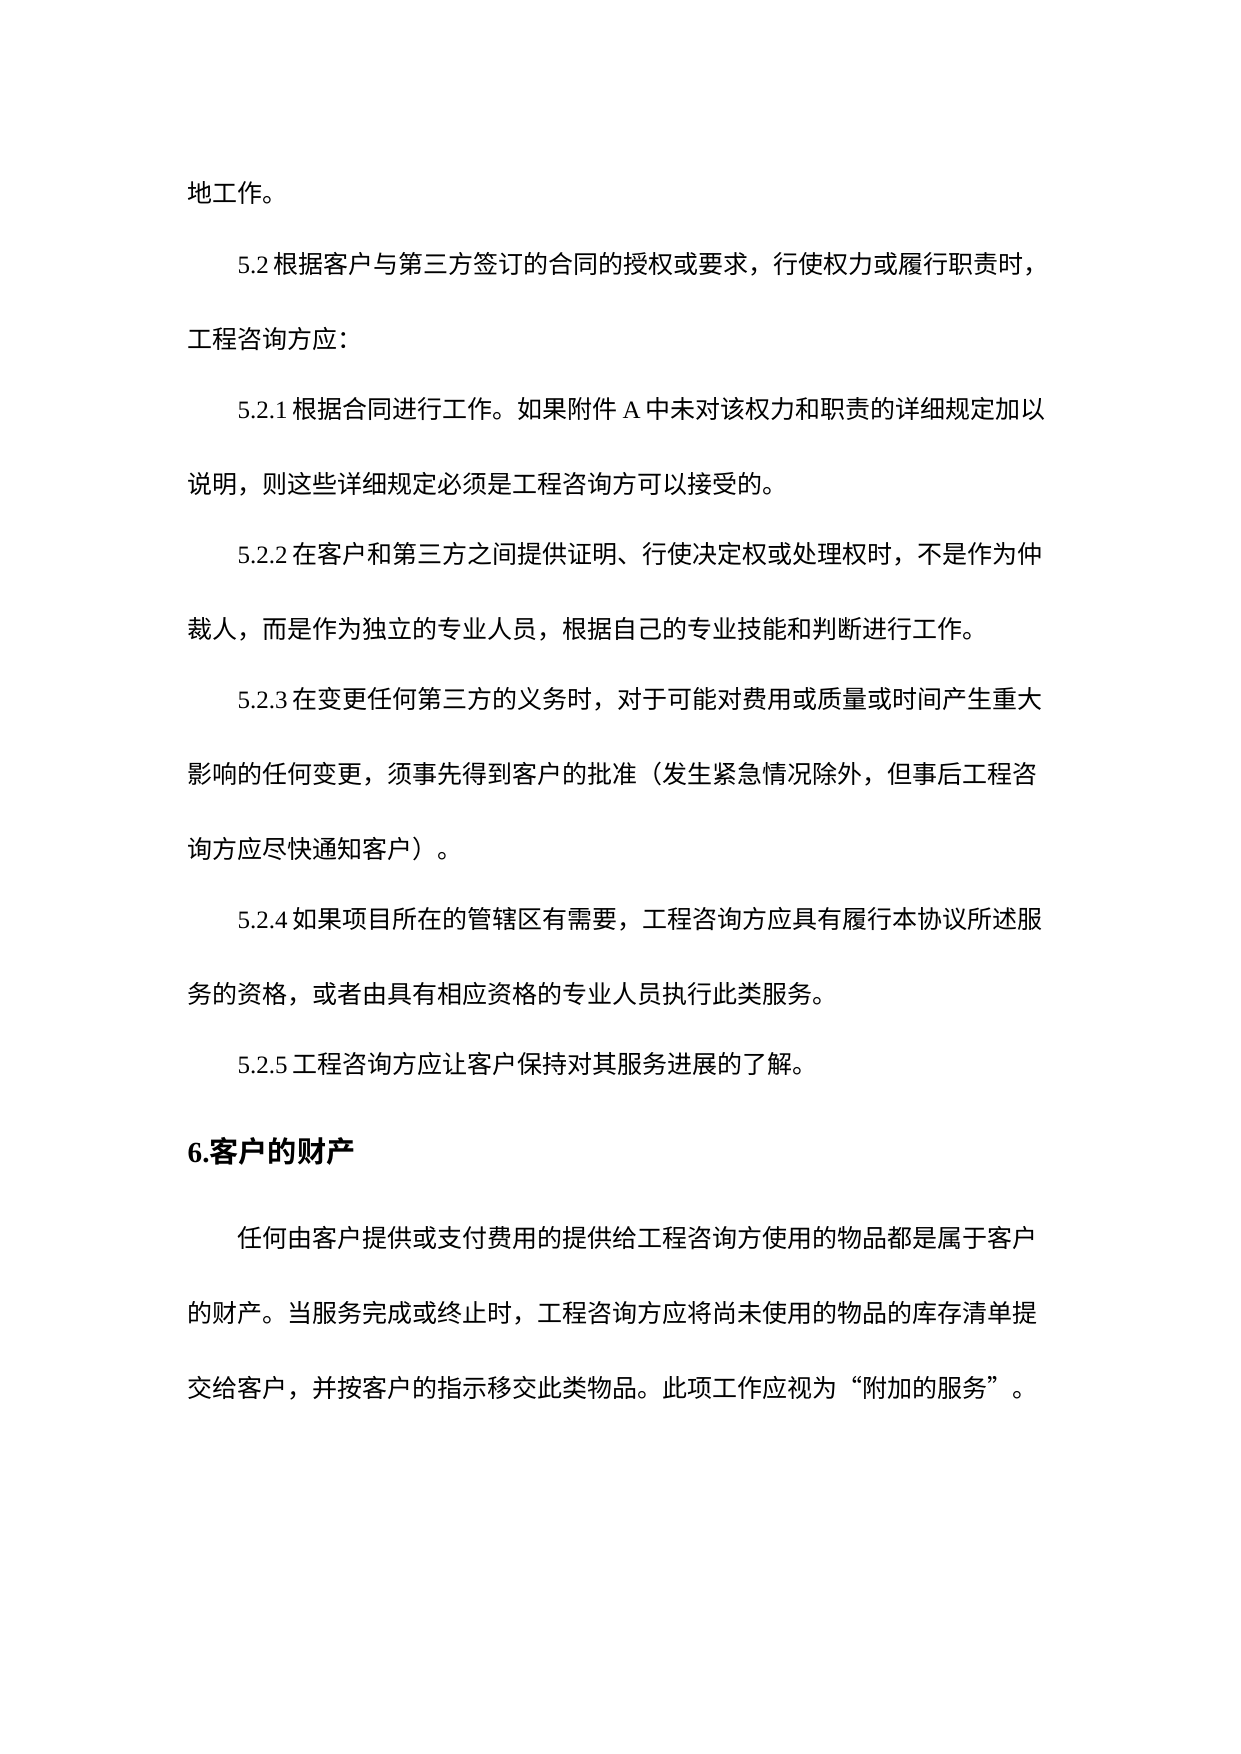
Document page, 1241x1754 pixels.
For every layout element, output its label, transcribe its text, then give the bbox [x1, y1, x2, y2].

subtitle 6.客户的财产 [187, 1117, 1053, 1182]
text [187, 159, 1053, 224]
text 5.2根据客户与第三方签订的合同的授权或要求，行使权力或履行职责时，工程咨询方应： [187, 230, 1053, 370]
text 5.2.3在变更任何第三方的义务时，对于可能对费用或质量或时间产生重大影响的任何变更，须事先得到客户的批准（发生紧急情况除外，但事后工程咨询方应尽快通知客户）。 [187, 665, 1053, 880]
text 5.2.5工程咨询方应让客户保持对其服务进展的了解。 [187, 1030, 1053, 1095]
text 5.2.1根据合同进行工作。如果附件A中未对该权力和职责的详细规定加以说明，则这些详细规定必须是工程咨询方可以接受的。 [187, 375, 1053, 515]
text 5.2.2在客户和第三方之间提供证明、行使决定权或处理权时，不是作为仲裁人，而是作为独立的专业人员，根据自己的专业技能和判断进行工作。 [187, 520, 1053, 660]
text 5.2.4如果项目所在的管辖区有需要，工程咨询方应具有履行本协议所述服务的资格，或者由具有相应资格的专业人员执行此类服务。 [187, 885, 1053, 1025]
text 任何由客户提供或支付费用的提供给工程咨询方使用的物品都是属于客户的财产。当服务完成或终止时，工程咨询方应将尚未使用的物品的库存清单提交给客户，并按客户的指示移交此类物品。此项工作应视为‌“附加的服务”。 [187, 1204, 1053, 1419]
